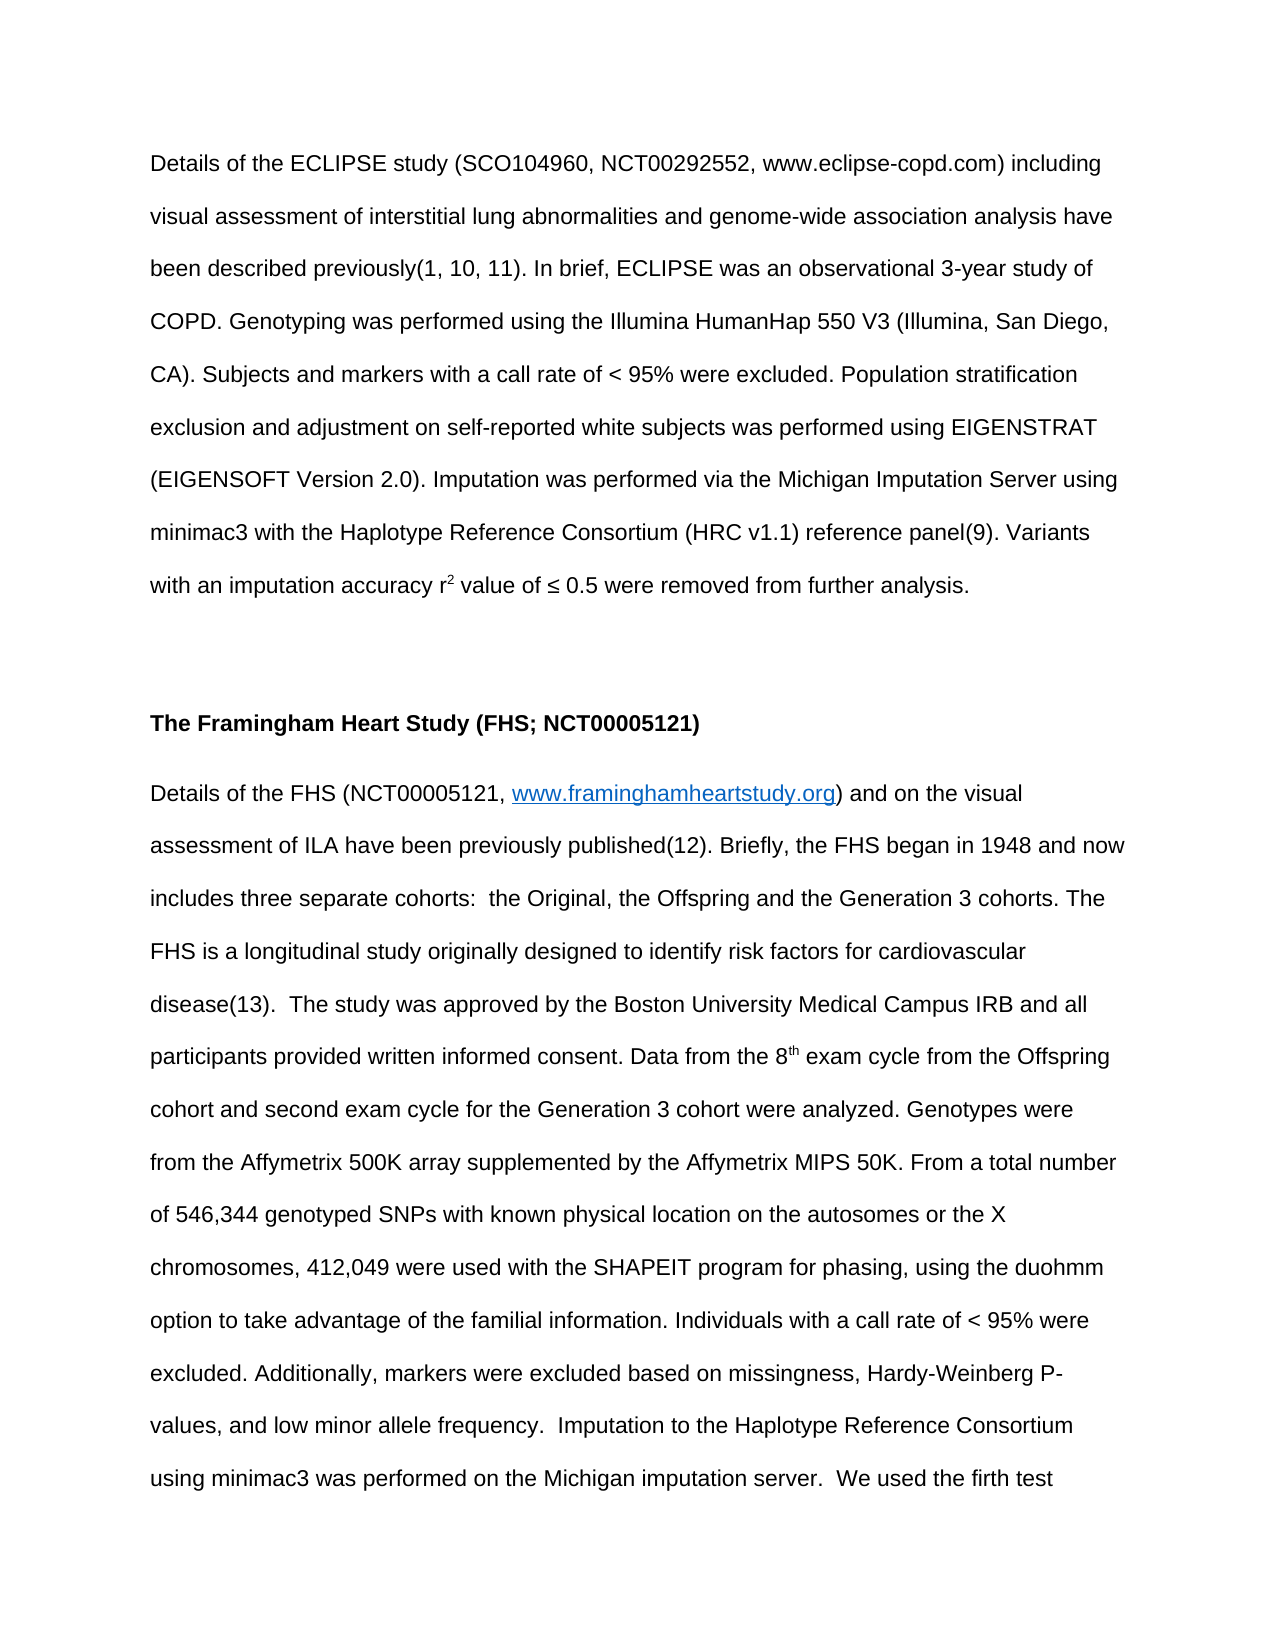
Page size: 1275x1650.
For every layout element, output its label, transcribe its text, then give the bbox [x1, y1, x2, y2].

text Details of the ECLIPSE study (SCO104960, NCT00292552, www.eclipse-copd.com) including visual assessment of interstitial lung abnormalities and genome-wide association analysis have been described previously(1, 10, 11). In brief, ECLIPSE was an observational 3-year study of COPD. Genotyping was performed using the Illumina HumanHap 550 V3 (Illumina, San Diego, CA). Subjects and markers with a call rate of < 95% were excluded. Population stratification exclusion and adjustment on self-reported white subjects was performed using EIGENSTRAT (EIGENSOFT Version 2.0). Imputation was performed via the Michigan Imputation Server using minimac3 with the Haplotype Reference Consortium (HRC v1.1) reference panel(9). Variants with an imputation accuracy r2 value of ≤ 0.5 were removed from further analysis. [150, 150, 1125, 598]
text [150, 780, 1125, 1491]
text The Framingham Heart Study (FHS; NCT00005121) [150, 710, 1125, 737]
